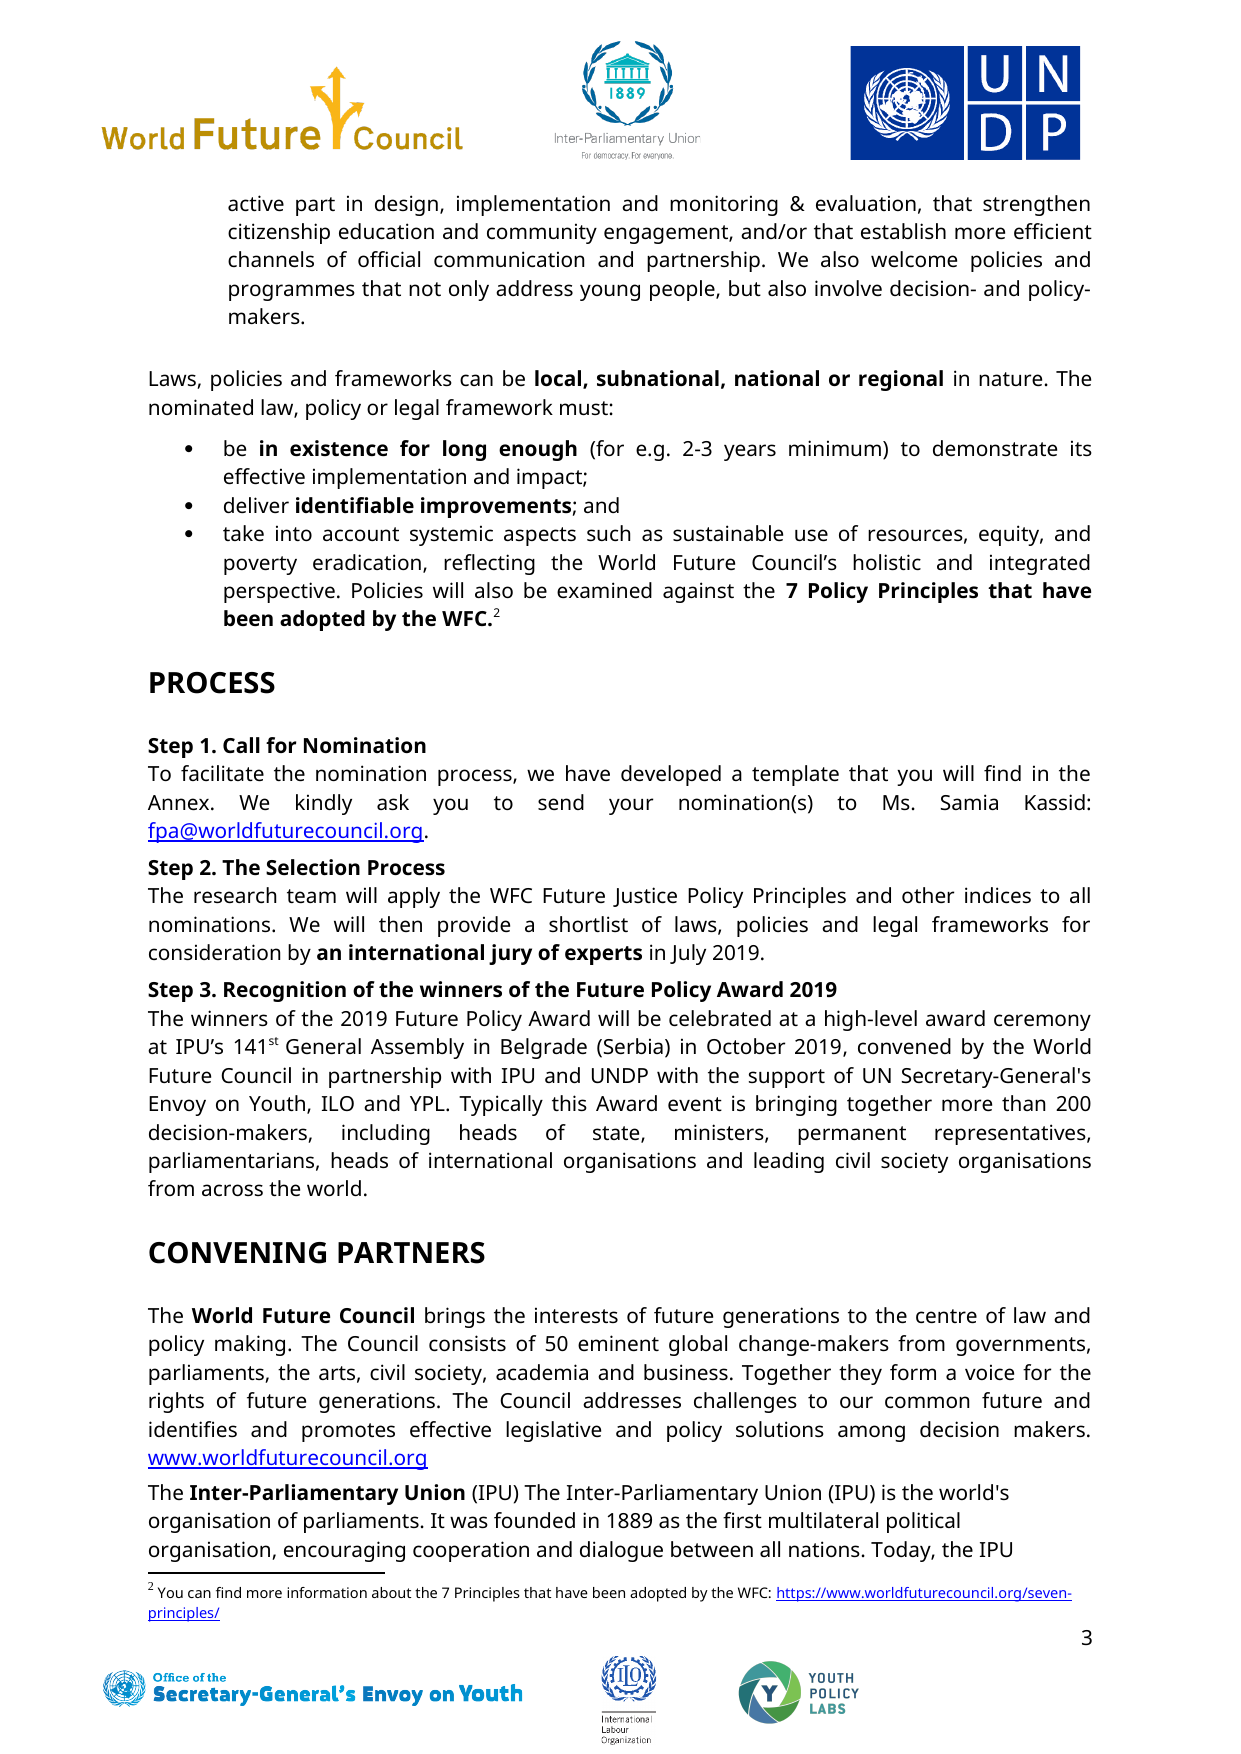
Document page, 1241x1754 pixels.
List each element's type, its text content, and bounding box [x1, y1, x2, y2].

text To facilitate the nomination process, we have developed a template that you will find in the Annex. We kindly ask you to send your nomination(s) to Ms. Samia Kassid: fpa@worldfuturecouncil.org. [148, 759, 1093, 845]
picture [103, 1670, 523, 1707]
picture [734, 1659, 863, 1726]
subtitle PROCESS [148, 662, 1093, 702]
picture [850, 46, 1080, 160]
text The research team will apply the WFC Future Justice Policy Principles and other indices to all nominations. We will then provide a shortlist of laws, policies and legal frameworks for consideration by an international jury of experts in July 2019. [148, 882, 1093, 967]
picture [95, 61, 468, 160]
picture [554, 41, 700, 160]
list take into account systemic aspects such as sustainable use of resources, equity, and poverty eradication, reflecting the World Future Council’s holistic and integrated perspective. Policies will also be examined against the 7 Policy Principles that have been adopted by the WFC. [185, 519, 1093, 633]
list be in existence for long enough (for e.g. 2-3 years minimum) to demonstrate its effective implementation and impact; [185, 434, 1093, 491]
text Step 2. The Selection Process [148, 853, 1093, 882]
text Step 3. Recognition of the winners of the Future Policy Award 2019 [148, 976, 1093, 1004]
text Laws, policies and frameworks can be local, subnational, national or regional in nature. The nominated law, policy or legal framework must: [148, 364, 1093, 421]
picture [601, 1656, 657, 1745]
text The World Future Council brings the interests of future generations to the centre of law and policy making. The Council consists of 50 eminent global change-makers from governments, parliaments, the arts, civil society, academia and business. Together they form a voice for the rights of future generations. The Council addresses challenges to our common future and identifies and promotes effective legislative and policy solutions among decision makers. www.worldfuturecouncil.org [148, 1301, 1093, 1472]
text The winners of the 2019 Future Policy Award will be celebrated at a high-level award ceremony at IPU’s 141st General Assembly in Belgrade (Serbia) in October 2019, convened by the World Future Council in partnership with IPU and UNDP with the support of UN Secretary-General's Envoy on Youth, ILO and YPL. Typically this Award event is bringing together more than 200 decision-makers, including heads of state, ministers, permanent representatives, parliamentarians, heads of international organisations and leading civil society organisations from across the world. [148, 1004, 1093, 1203]
list deliver identifiable improvements; and [185, 491, 1093, 519]
text Step 1. Call for Nomination [148, 731, 1093, 759]
text CONVENING PARTNERS [148, 1232, 1093, 1272]
